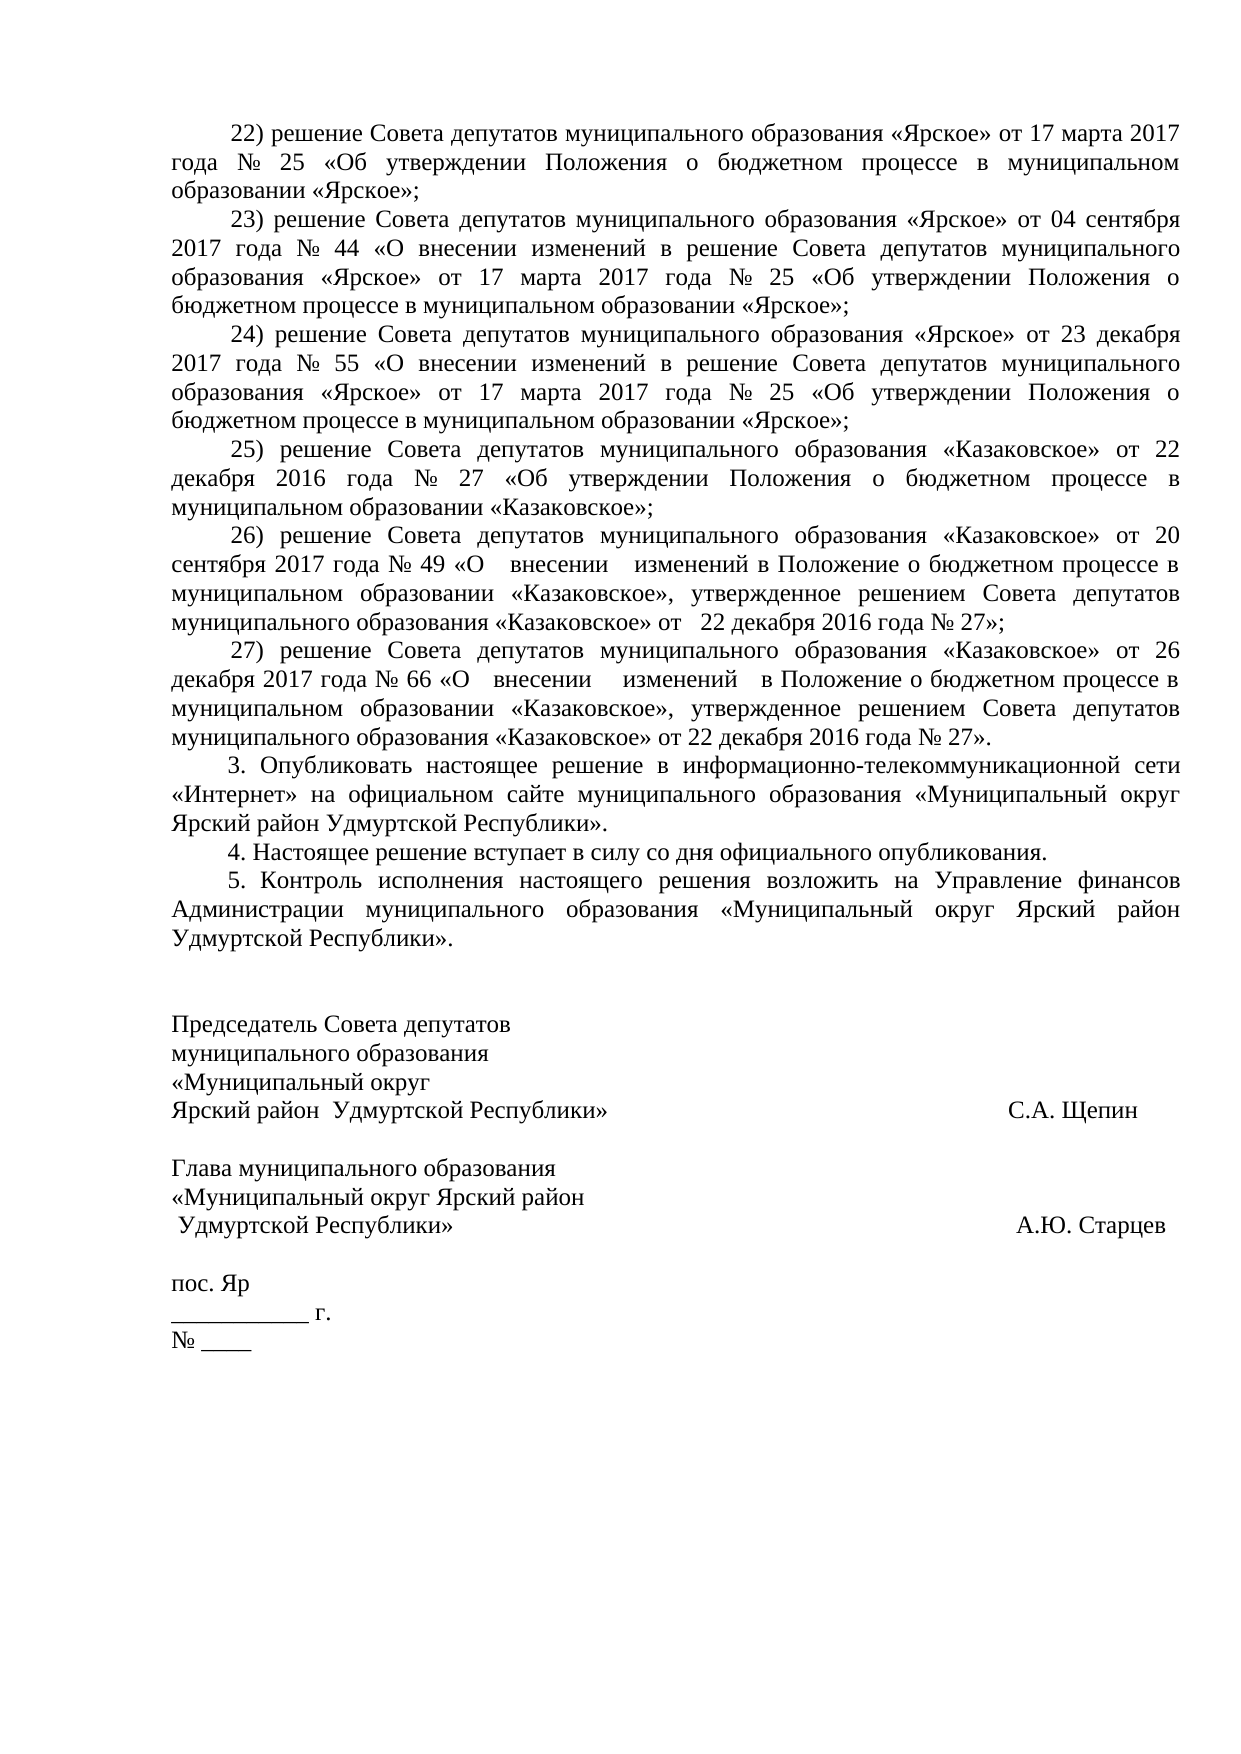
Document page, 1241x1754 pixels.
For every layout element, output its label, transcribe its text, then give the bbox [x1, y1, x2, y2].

text «Муниципальный округ [171, 1067, 1181, 1096]
text 27) решение Совета депутатов муниципального образования «Казаковское» от 26 декабря 2017 года № 66 «О внесении изменений в Положение о бюджетном процессе в муниципальном образовании «Казаковское», утвержденное решением Совета депутатов муниципального образования «Казаковское» от 22 декабря 2016 года № 27». [171, 636, 1181, 751]
text Председатель Совета депутатов [171, 1009, 1181, 1038]
text муниципального образования [171, 1038, 1181, 1067]
text пос. Яр [171, 1268, 1181, 1297]
text 22) решение Совета депутатов муниципального образования «Ярское» от 17 марта 2017 года № 25 «Об утверждении Положения о бюджетном процессе в муниципальном образовании «Ярское»; [171, 118, 1181, 204]
text 26) решение Совета депутатов муниципального образования «Казаковское» от 20 сентября 2017 года № 49 «О внесении изменений в Положение о бюджетном процессе в муниципальном образовании «Казаковское», утвержденное решением Совета депутатов муниципального образования «Казаковское» от 22 декабря 2016 года № 27»; [171, 521, 1181, 636]
text 23) решение Совета депутатов муниципального образования «Ярское» от 04 сентября 2017 года № 44 «О внесении изменений в решение Совета депутатов муниципального образования «Ярское» от 17 марта 2017 года № 25 «Об утверждении Положения о бюджетном процессе в муниципальном образовании «Ярское»; [171, 204, 1181, 319]
text 4. Настоящее решение вступает в силу со дня официального опубликования. [171, 837, 1181, 866]
text ___________ г. [171, 1297, 1181, 1326]
text Ярский район Удмуртской Республики» С.А. Щепин [171, 1096, 1181, 1124]
text Глава муниципального образования [171, 1153, 1181, 1182]
text № ____ [171, 1326, 1181, 1354]
text Удмуртской Республики» А.Ю. Старцев [171, 1211, 1181, 1239]
text 24) решение Совета депутатов муниципального образования «Ярское» от 23 декабря 2017 года № 55 «О внесении изменений в решение Совета депутатов муниципального образования «Ярское» от 17 марта 2017 года № 25 «Об утверждении Положения о бюджетном процессе в муниципальном образовании «Ярское»; [171, 319, 1181, 434]
text 3. Опубликовать настоящее решение в информационно-телекоммуникационной сети «Интернет» на официальном сайте муниципального образования «Муниципальный округ Ярский район Удмуртской Республики». [171, 751, 1181, 837]
text «Муниципальный округ Ярский район [171, 1182, 1181, 1211]
list Контроль исполнения настоящего решения возложить на Управление финансов Администрации муниципального образования «Муниципальный округ Ярский район Удмуртской Республики». [171, 866, 1181, 952]
text 25) решение Совета депутатов муниципального образования «Казаковское» от 22 декабря 2016 года № 27 «Об утверждении Положения о бюджетном процессе в муниципальном образовании «Казаковское»; [171, 434, 1181, 521]
